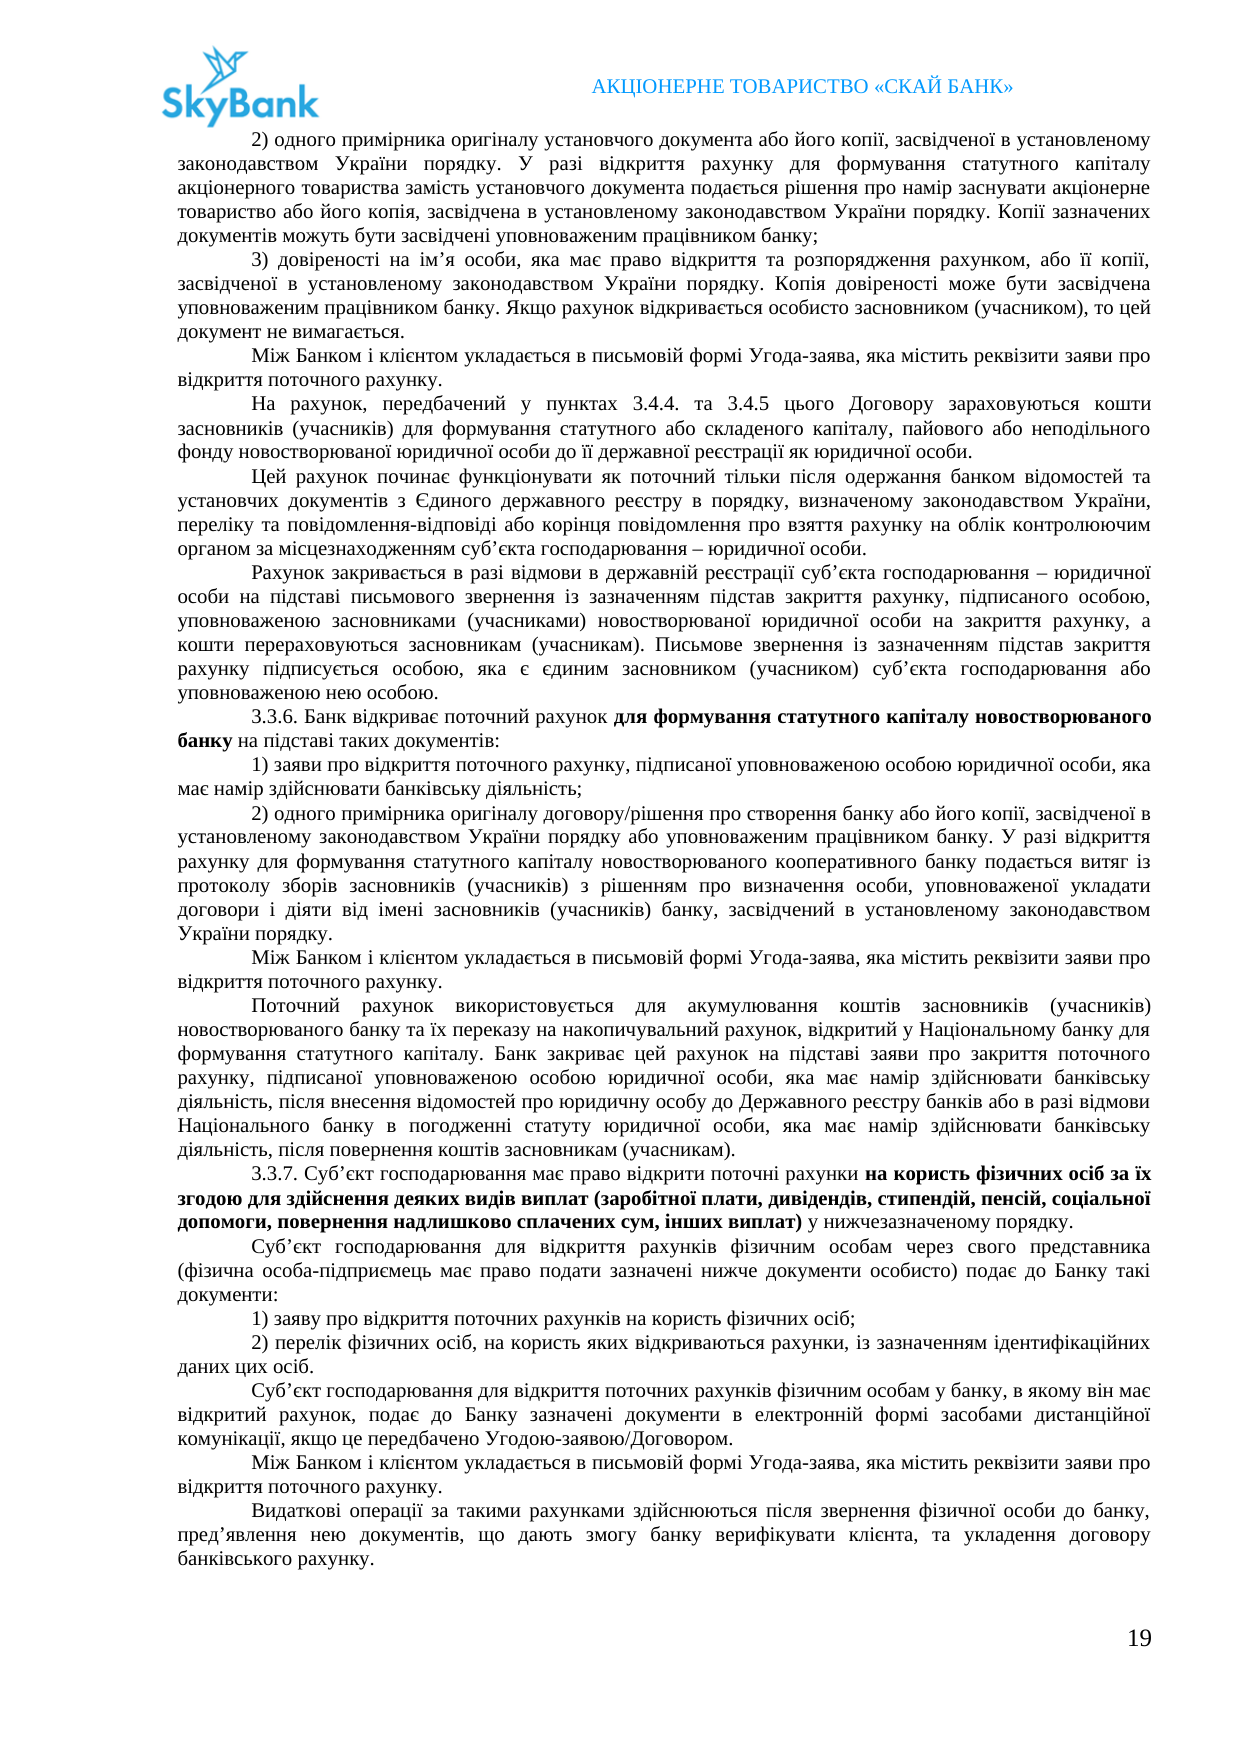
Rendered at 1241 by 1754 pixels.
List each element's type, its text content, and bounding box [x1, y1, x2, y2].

text Цей рахунок починає функціонувати як поточний тільки після одержання банком відомостей та установчих документів з Єдиного державного реєстру в порядку, визначеному законодавством України, переліку та повідомлення-відповіді або корінця повідомлення про взяття рахунку на облік контролюючим органом за місцезнаходженням субʼєкта господарювання – юридичної особи. [177, 463, 1152, 560]
text 1) заяви про відкриття поточного рахунку, підписаної уповноваженою особою юридичної особи, яка має намір здійснювати банківську діяльність; [177, 752, 1152, 800]
text Між Банком і клієнтом укладається в письмовій формі Угода-заява, яка містить реквізити заяви про відкриття поточного рахунку. [177, 945, 1152, 993]
text 3.3.7. Субʼєкт господарювання має право відкрити поточні рахунки на користь фізичних осіб за їх згодою для здійснення деяких видів виплат (заробітної плати, дивідендів, стипендій, пенсій, соціальної допомоги, повернення надлишково сплачених сум, інших виплат) у нижчезазначеному порядку. [177, 1161, 1152, 1233]
text Між Банком і клієнтом укладається в письмовій формі Угода-заява, яка містить реквізити заяви про відкриття поточного рахунку. [177, 1450, 1152, 1498]
text На рахунок, передбачений у пунктах 3.4.4. та 3.4.5 цього Договору зараховуються кошти засновників (учасників) для формування статутного або складеного капіталу, пайового або неподільного фонду новостворюваної юридичної особи до її державної реєстрації як юридичної особи. [177, 391, 1152, 463]
text Між Банком і клієнтом укладається в письмовій формі Угода-заява, яка містить реквізити заяви про відкриття поточного рахунку. [177, 343, 1152, 391]
text Субʼєкт господарювання для відкриття поточних рахунків фізичним особам у банку, в якому він має відкритий рахунок, подає до Банку зазначені документи в електронній формі засобами дистанційної комунікації, якщо це передбачено Угодою-заявою/Договором. [177, 1378, 1152, 1450]
text Субʼєкт господарювання для відкриття рахунків фізичним особам через свого представника (фізична особа-підприємець має право подати зазначені нижче документи особисто) подає до Банку такі документи: [177, 1233, 1152, 1306]
text 3) довіреності на імʼя особи, яка має право відкриття та розпорядження рахунком, або її копії, засвідченої в установленому законодавством України порядку. Копія довіреності може бути засвідчена уповноваженим працівником банку. Якщо рахунок відкривається особисто засновником (учасником), то цей документ не вимагається. [177, 247, 1152, 343]
text Рахунок закривається в разі відмови в державній реєстрації субʼєкта господарювання – юридичної особи на підставі письмового звернення із зазначенням підстав закриття рахунку, підписаного особою, уповноваженою засновниками (учасниками) новостворюваної юридичної особи на закриття рахунку, а кошти перераховуються засновникам (учасникам). Письмове звернення із зазначенням підстав закриття рахунку підписується особою, яка є єдиним засновником (учасником) субʼєкта господарювання або уповноваженою нею особою. [177, 560, 1152, 704]
text 1) заяву про відкриття поточних рахунків на користь фізичних осіб; [177, 1306, 1152, 1330]
text 2) одного примірника оригіналу договору/рішення про створення банку або його копії, засвідченої в установленому законодавством України порядку або уповноваженим працівником банку. У разі відкриття рахунку для формування статутного капіталу новостворюваного кооперативного банку подається витяг із протоколу зборів засновників (учасників) з рішенням про визначення особи, уповноваженої укладати договори і діяти від імені засновників (учасників) банку, засвідчений в установленому законодавством України порядку. [177, 800, 1152, 945]
picture [142, 35, 349, 140]
text 2) перелік фізичних осіб, на користь яких відкриваються рахунки, із зазначенням ідентифікаційних даних цих осіб. [177, 1330, 1152, 1378]
text 2) одного примірника оригіналу установчого документа або його копії, засвідченої в установленому законодавством України порядку. У разі відкриття рахунку для формування статутного капіталу акціонерного товариства замість установчого документа подається рішення про намір заснувати акціонерне товариство або його копія, засвідчена в установленому законодавством України порядку. Копії зазначених документів можуть бути засвідчені уповноваженим працівником банку; [177, 127, 1152, 247]
text Поточний рахунок використовується для акумулювання коштів засновників (учасників) новостворюваного банку та їх переказу на накопичувальний рахунок, відкритий у Національному банку для формування статутного капіталу. Банк закриває цей рахунок на підставі заяви про закриття поточного рахунку, підписаної уповноваженою особою юридичної особи, яка має намір здійснювати банківську діяльність, після внесення відомостей про юридичну особу до Державного реєстру банків або в разі відмови Національного банку в погодженні статуту юридичної особи, яка має намір здійснювати банківську діяльність, після повернення коштів засновникам (учасникам). [177, 993, 1152, 1161]
text Видаткові операції за такими рахунками здійснюються після звернення фізичної особи до банку, предʼявлення нею документів, що дають змогу банку верифікувати клієнта, та укладення договору банківського рахунку. [177, 1498, 1152, 1570]
text 3.3.6. Банк відкриває поточний рахунок для формування статутного капіталу новостворюваного банку на підставі таких документів: [177, 704, 1152, 752]
